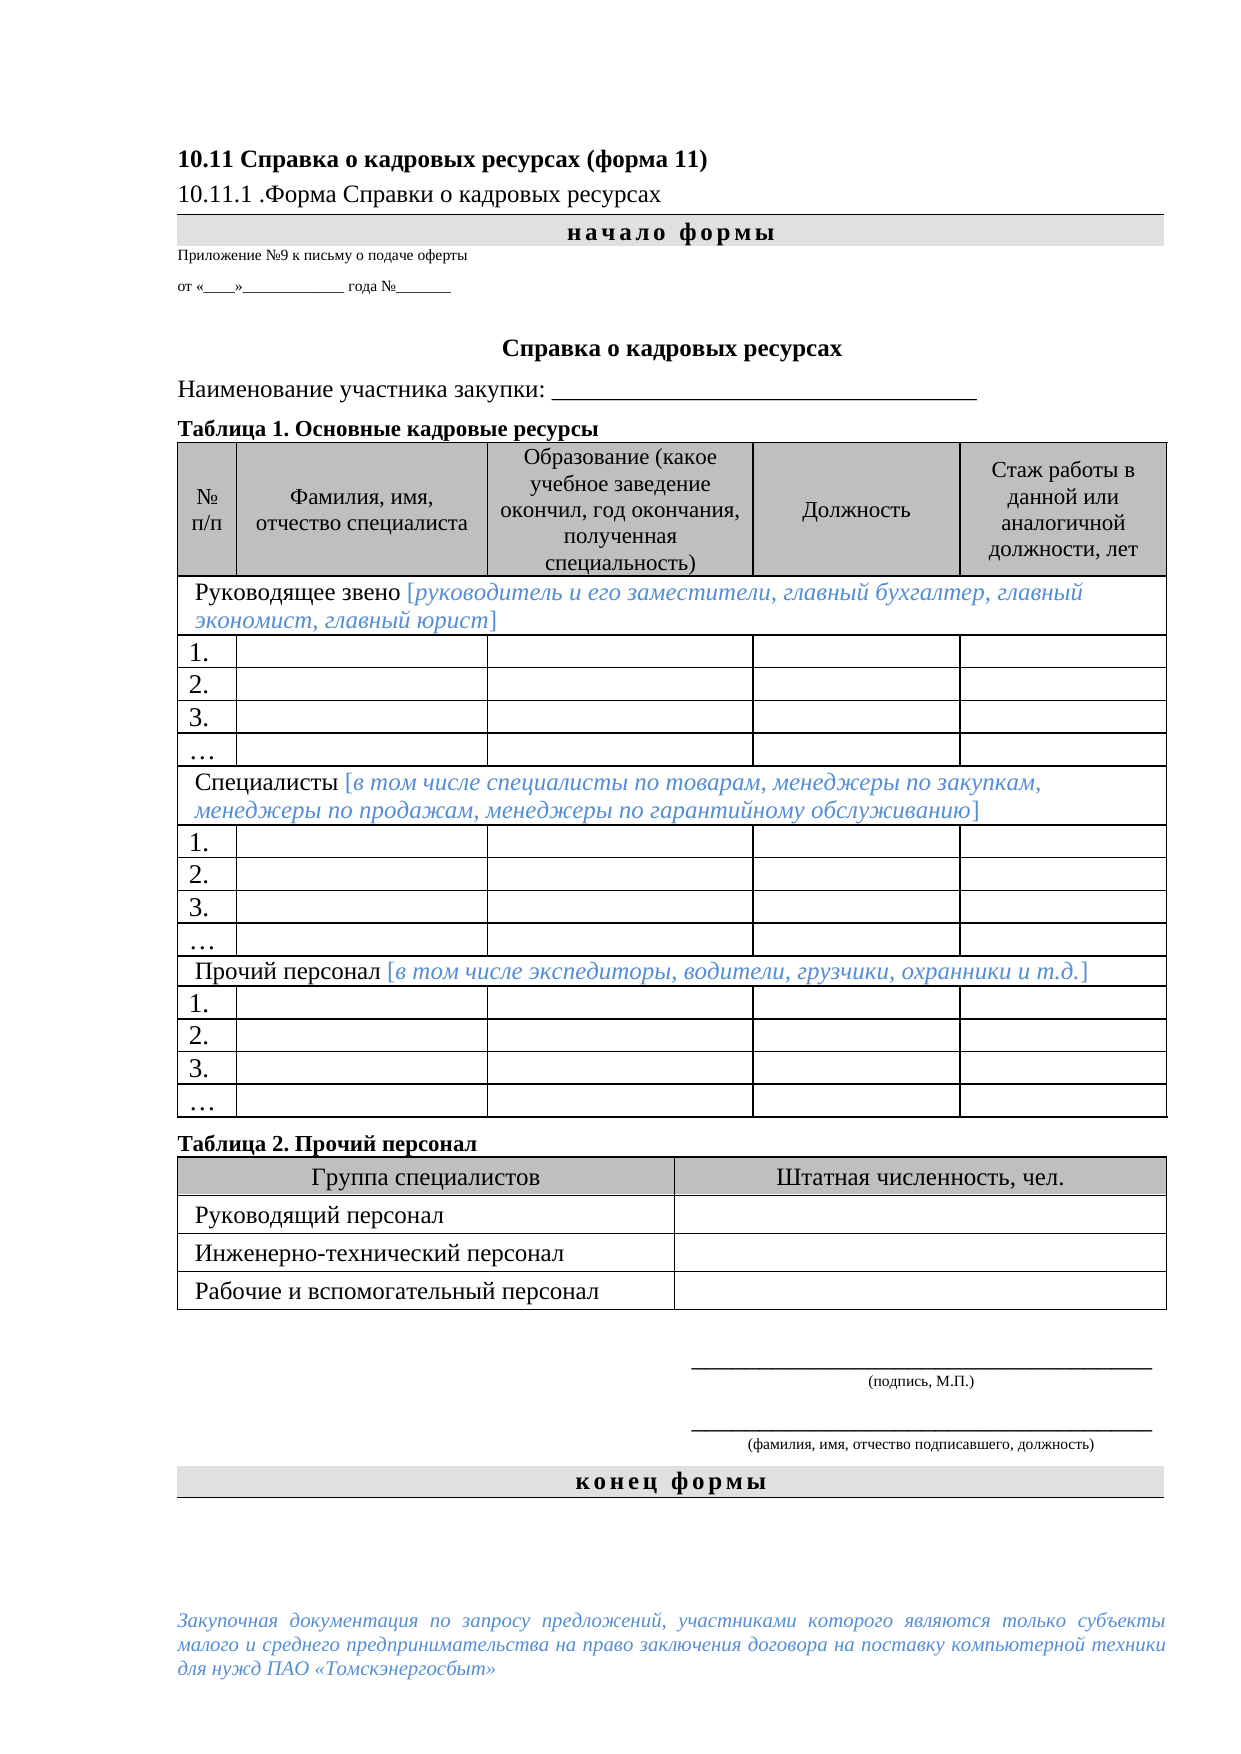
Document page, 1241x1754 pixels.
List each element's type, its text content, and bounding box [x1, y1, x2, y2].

text Наименование участника закупки: __________________________________ [177, 374, 1167, 403]
table_header Группа специалистов [178, 1158, 674, 1194]
text Таблица 2. Прочий персонал [177, 1130, 1167, 1156]
table_cell [754, 636, 959, 667]
table_cell [488, 734, 752, 765]
table_cell __________________________________ (фамилия, имя, отчество подписавшего, должность) [679, 1404, 1163, 1466]
table_cell [178, 891, 236, 922]
table_cell [961, 1085, 1166, 1116]
text Таблица 1. Основные кадровые ресурсы [177, 415, 1167, 442]
table_cell [754, 734, 959, 765]
table_cell [237, 668, 487, 699]
table_cell [961, 987, 1166, 1018]
table_header № п/п [178, 443, 236, 575]
table_cell [961, 1052, 1166, 1083]
table_cell [488, 701, 752, 732]
table_cell [488, 826, 752, 857]
table_cell … [178, 1085, 236, 1116]
table_cell [961, 891, 1166, 922]
table_cell [178, 826, 236, 857]
table_cell Прочий персонал [в том числе экспедиторы, водители, грузчики, охранники и т.д.] [178, 957, 1166, 985]
table_cell Инженерно-технический персонал [178, 1234, 674, 1271]
table_cell [754, 1052, 959, 1083]
table_cell … [178, 924, 236, 955]
table_header Стаж работы в данной или аналогичной должности, лет [961, 443, 1166, 575]
table_cell [178, 668, 236, 699]
table_cell [488, 1052, 752, 1083]
table_cell [961, 734, 1166, 765]
table_cell [237, 734, 487, 765]
table_cell [754, 924, 959, 955]
table_cell [961, 668, 1166, 699]
table_cell [961, 826, 1166, 857]
table_cell [754, 668, 959, 699]
text 10.11.1 .Форма Справки о кадровых ресурсах [177, 179, 1167, 207]
table_cell [237, 701, 487, 732]
table_cell [675, 1196, 1166, 1233]
table_cell [237, 1020, 487, 1051]
table_cell [488, 636, 752, 667]
table_cell [754, 1085, 959, 1116]
table_cell Рабочие и вспомогательный персонал [178, 1272, 674, 1309]
table_cell [754, 858, 959, 889]
table_cell … [178, 734, 236, 765]
table_cell [754, 987, 959, 1018]
table_cell Специалисты [в том числе специалисты по товарам, менеджеры по закупкам, менеджеры по продажам, менеджеры по гарантийному обслуживанию] [178, 767, 1166, 824]
table_cell [178, 1020, 236, 1051]
table_header Фамилия, имя, отчество специалиста [237, 443, 487, 575]
table_cell [961, 701, 1166, 732]
table_cell [754, 891, 959, 922]
table_cell [237, 1085, 487, 1116]
table_cell [178, 1052, 236, 1083]
table_cell [961, 1020, 1166, 1051]
table_cell [488, 668, 752, 699]
table_cell [237, 1052, 487, 1083]
text Приложение №9 к письму о подаче оферты от «____»_____________ года №_______ [177, 246, 1167, 308]
table_cell [961, 858, 1166, 889]
table_cell [754, 1020, 959, 1051]
table_header Штатная численность, чел. [675, 1158, 1166, 1194]
table_cell [178, 858, 236, 889]
table_cell Руководящий персонал [178, 1196, 674, 1233]
table_cell [488, 1085, 752, 1116]
table_cell [488, 891, 752, 922]
table_cell Руководящее звено [руководитель и его заместители, главный бухгалтер, главный экономист, главный юрист] [178, 577, 1166, 634]
table_cell [754, 826, 959, 857]
table_cell [961, 636, 1166, 667]
table_header __________________________________ (подпись, М.П.) [679, 1310, 1163, 1403]
table_cell [675, 1234, 1166, 1271]
table_cell [488, 858, 752, 889]
table_header Должность [754, 443, 959, 575]
table_header Образование (какое учебное заведение окончил, год окончания, полученная специальность) [488, 443, 752, 575]
table_cell [237, 987, 487, 1018]
text Справка о кадровых ресурсах [177, 333, 1167, 362]
text конец формы [177, 1466, 1164, 1497]
table_cell [178, 987, 236, 1018]
table_cell [237, 826, 487, 857]
table_cell [237, 636, 487, 667]
table_cell [675, 1272, 1166, 1309]
table_cell [488, 1020, 752, 1051]
table_cell [488, 987, 752, 1018]
table_cell [178, 636, 236, 667]
table_cell [178, 701, 236, 732]
table_cell [754, 701, 959, 732]
table_cell [961, 924, 1166, 955]
text 10.11 Справка о кадровых ресурсах (форма 11) [177, 144, 1167, 172]
table_cell [488, 924, 752, 955]
text начало формы [177, 215, 1164, 246]
table_cell [237, 891, 487, 922]
table_cell [237, 924, 487, 955]
table_cell [237, 858, 487, 889]
